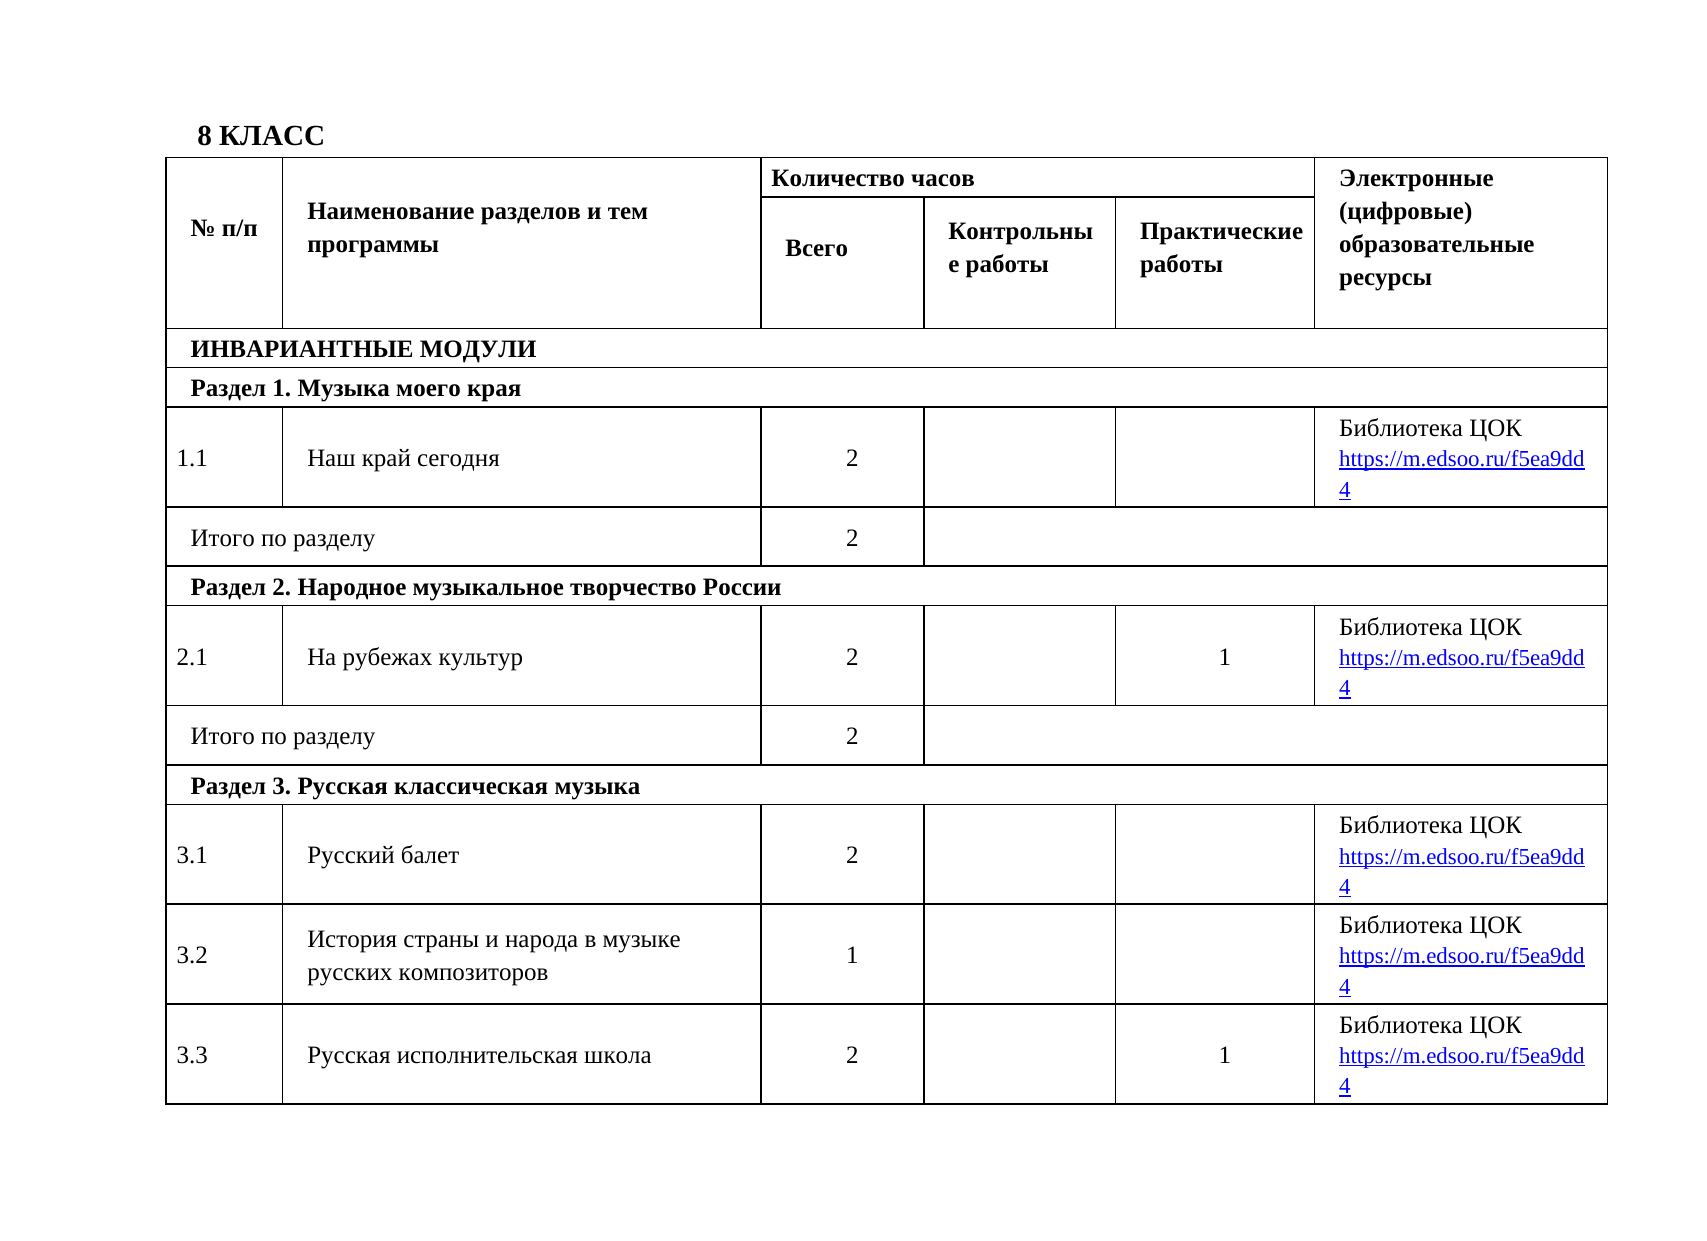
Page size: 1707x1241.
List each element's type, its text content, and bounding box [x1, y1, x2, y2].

table_cell 3.2 [167, 905, 282, 1003]
table_cell [925, 805, 1115, 903]
text 8 КЛАСС [190, 118, 1618, 152]
table_cell [925, 606, 1115, 704]
table_cell 3.1 [167, 805, 282, 903]
table_cell На рубежах культур [283, 606, 760, 704]
table_cell 1 [1116, 606, 1314, 704]
table_cell 2.1 [167, 606, 282, 704]
table_cell 2 [762, 1005, 923, 1103]
table_cell 3.3 [167, 1005, 282, 1103]
table_cell Итого по разделу [167, 508, 760, 565]
table_header Электронные (цифровые) образовательные ресурсы [1315, 158, 1607, 327]
table_cell [925, 706, 1607, 764]
table_cell 2 [762, 706, 923, 764]
table_cell Русская исполнительская школа [283, 1005, 760, 1103]
table_cell 2 [762, 805, 923, 903]
table_cell [925, 408, 1115, 506]
table_cell Наш край сегодня [283, 408, 760, 506]
table_cell [1116, 805, 1314, 903]
table_cell Раздел 2. Народное музыкальное творчество России [167, 567, 1607, 605]
table_cell ИНВАРИАНТНЫЕ МОДУЛИ [167, 329, 1607, 367]
table_cell [1116, 905, 1314, 1003]
table_cell 2 [762, 606, 923, 704]
table_cell История страны и народа в музыке русских композиторов [283, 905, 760, 1003]
table_header Наименование разделов и тем программы [283, 158, 760, 327]
table_cell [1116, 408, 1314, 506]
table_header Количество часов [762, 158, 1314, 196]
table_cell 1.1 [167, 408, 282, 506]
table_cell Библиотека ЦОК https://m.edsoo.ru/f5ea9dd4 [1315, 805, 1607, 903]
table_cell [925, 508, 1607, 565]
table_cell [1315, 1005, 1607, 1103]
table_cell 1 [762, 905, 923, 1003]
table_cell Контрольные работы [925, 198, 1115, 327]
table_cell 1 [1116, 1005, 1314, 1103]
table_cell 2 [762, 508, 923, 565]
table_header № п/п [167, 158, 282, 327]
table_cell Раздел 3. Русская классическая музыка [167, 766, 1607, 803]
table_cell Русский балет [283, 805, 760, 903]
table_cell [925, 905, 1115, 1003]
table_cell Всего [762, 198, 923, 327]
table_cell Итого по разделу [167, 706, 760, 764]
table_cell Раздел 1. Музыка моего края [167, 368, 1607, 406]
table_cell Библиотека ЦОК https://m.edsoo.ru/f5ea9dd4 [1315, 606, 1607, 704]
table_cell 2 [762, 408, 923, 506]
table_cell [1315, 905, 1607, 1003]
table_cell Библиотека ЦОК https://m.edsoo.ru/f5ea9dd4 [1315, 408, 1607, 506]
table_cell Практические работы [1116, 198, 1314, 327]
table_cell [925, 1005, 1115, 1103]
